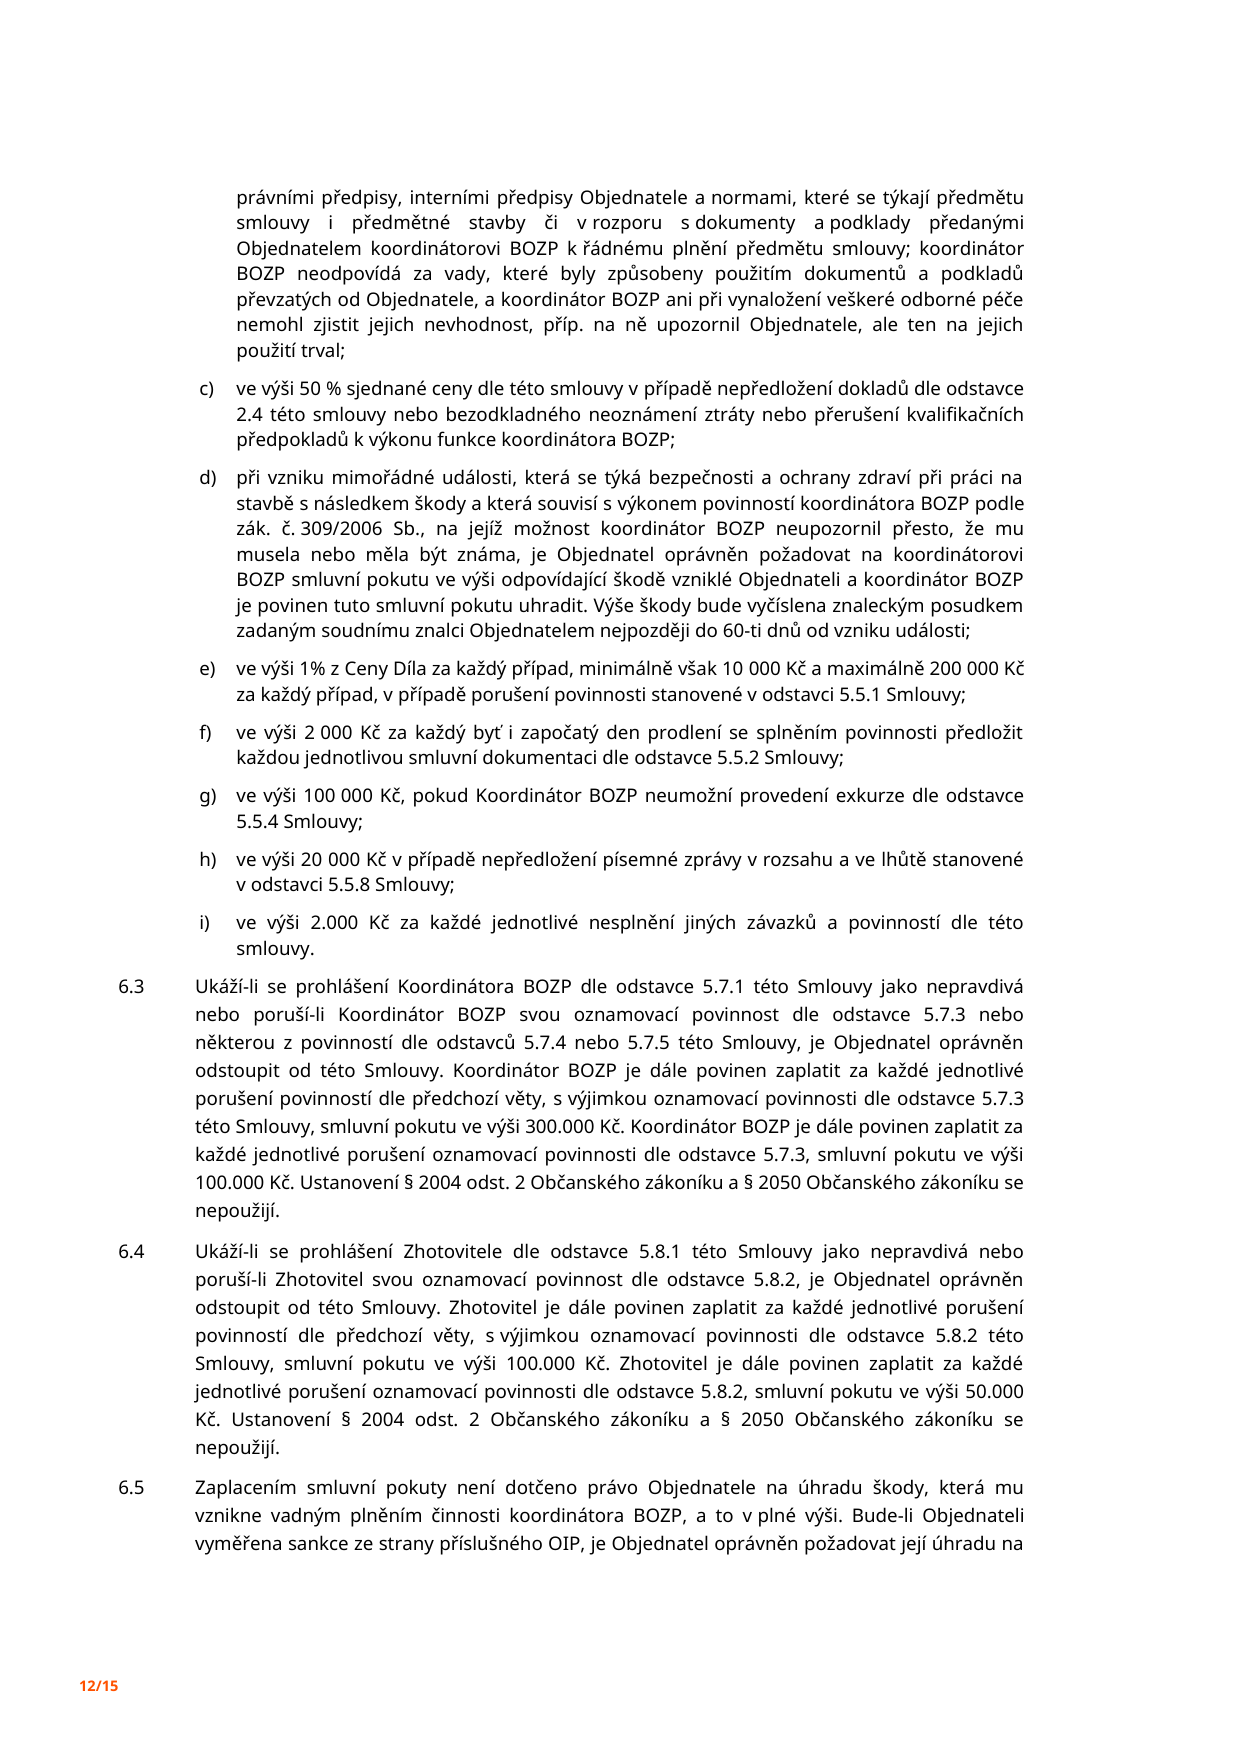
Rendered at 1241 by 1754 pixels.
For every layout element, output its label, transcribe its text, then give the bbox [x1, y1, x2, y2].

list ve výši 2 000 Kč za každý byť i započatý den prodlení se splněním povinnosti předložit každou jednotlivou smluvní dokumentaci dle odstavce 5.5.2 Smlouvy; [199, 719, 1024, 770]
list při vzniku mimořádné události, která se týká bezpečnosti a ochrany zdraví při práci na stavbě s následkem škody a která souvisí s výkonem povinností koordinátora BOZP podle zák. č. 309/2006 Sb., na jejíž možnost koordinátor BOZP neupozornil přesto, že mu musela nebo měla být známa, je Objednatel oprávněn požadovat na koordinátorovi BOZP smluvní pokutu ve výši odpovídající škodě vzniklé Objednateli a koordinátor BOZP je povinen tuto smluvní pokutu uhradit. Výše škody bude vyčíslena znaleckým posudkem zadaným soudnímu znalci Objednatelem nejpozději do 60-ti dnů od vzniku události; [199, 464, 1024, 643]
list ve výši 50 % sjednané ceny dle této smlouvy v případě nepředložení dokladů dle odstavce 2.4 této smlouvy nebo bezodkladného neoznámení ztráty nebo přerušení kvalifikačních předpokladů k výkonu funkce koordinátora BOZP; [199, 375, 1024, 452]
list ve výši 2.000 Kč za každé jednotlivé nesplnění jiných závazků a povinností dle této smlouvy. [199, 910, 1024, 961]
list Ukáží-li se prohlášení Zhotovitele dle odstavce 5.8.1 této Smlouvy jako nepravdivá nebo poruší-li Zhotovitel svou oznamovací povinnost dle odstavce 5.8.2, je Objednatel oprávněn odstoupit od této Smlouvy. Zhotovitel je dále povinen zaplatit za každé jednotlivé porušení povinností dle předchozí věty, s výjimkou oznamovací povinnosti dle odstavce 5.8.2 této Smlouvy, smluvní pokutu ve výši 100.000 Kč. Zhotovitel je dále povinen zaplatit za každé jednotlivé porušení oznamovací povinnosti dle odstavce 5.8.2, smluvní pokutu ve výši 50.000 Kč. Ustanovení § 2004 odst. 2 Občanského zákoníku a § 2050 Občanského zákoníku se nepoužijí. [118, 1238, 1024, 1459]
list ve výši 1% z Ceny Díla za každý případ, minimálně však 10 000 Kč a maximálně 200 000 Kč za každý případ, v případě porušení povinnosti stanovené v odstavci 5.5.1 Smlouvy; [199, 656, 1024, 707]
list Ukáží-li se prohlášení Koordinátora BOZP dle odstavce 5.7.1 této Smlouvy jako nepravdivá nebo poruší-li Koordinátor BOZP svou oznamovací povinnost dle odstavce 5.7.3 nebo některou z povinností dle odstavců 5.7.4 nebo 5.7.5 této Smlouvy, je Objednatel oprávněn odstoupit od této Smlouvy. Koordinátor BOZP je dále povinen zaplatit za každé jednotlivé porušení povinností dle předchozí věty, s výjimkou oznamovací povinnosti dle odstavce 5.7.3 této Smlouvy, smluvní pokutu ve výši 300.000 Kč. Koordinátor BOZP je dále povinen zaplatit za každé jednotlivé porušení oznamovací povinnosti dle odstavce 5.7.3, smluvní pokutu ve výši 100.000 Kč. Ustanovení § 2004 odst. 2 Občanského zákoníku a § 2050 Občanského zákoníku se nepoužijí. [118, 973, 1024, 1223]
list ve výši 100 000 Kč, pokud Koordinátor BOZP neumožní provedení exkurze dle odstavce 5.5.4 Smlouvy; [199, 783, 1024, 834]
list ve výši 20 000 Kč v případě nepředložení písemné zprávy v rozsahu a ve lhůtě stanovené v odstavci 5.5.8 Smlouvy; [199, 846, 1024, 897]
